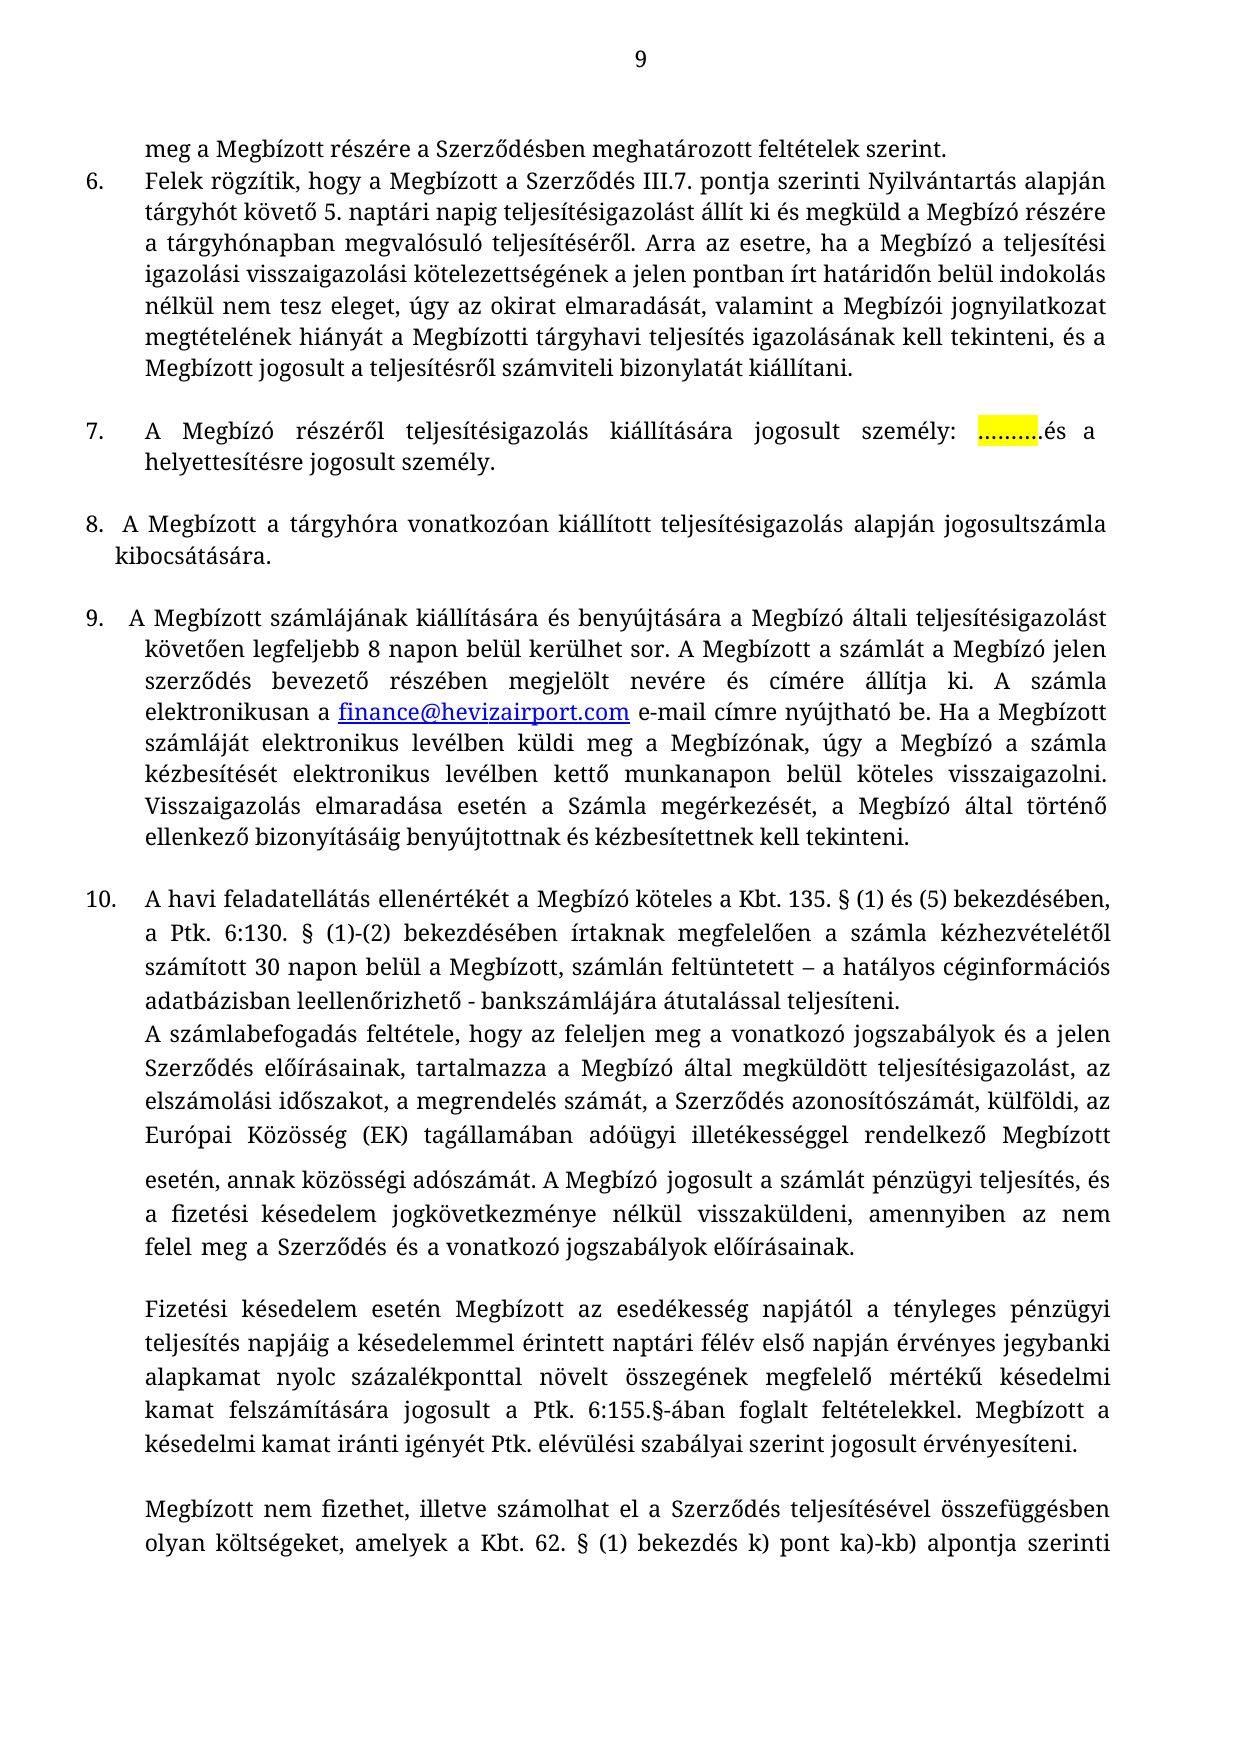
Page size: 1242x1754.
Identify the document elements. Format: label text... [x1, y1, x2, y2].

text Fizetési késedelem esetén Megbízott az esedékesség napjától a tényleges pénzügyi teljesítés napjáig a késedelemmel érintett naptári félév első napján érvényes jegybanki alapkamat nyolc százalékponttal növelt összegének megfelelő mértékű késedelmi kamat felszámítására jogosult a Ptk. 6:155.§-ában foglalt feltételekkel. Megbízott a késedelmi kamat iránti igényét Ptk. elévülési szabályai szerint jogosult érvényesíteni. [144, 1293, 1111, 1459]
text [144, 1493, 1111, 1558]
text A számlabefogadás feltétele, hogy az feleljen meg a vonatkozó jogszabályok és a jelen Szerződés előírásainak, tartalmazza a Megbízó által megküldött teljesítésigazolást, az elszámolási időszakot, a megrendelés számát, a Szerződés azonosítószámát, külföldi, az Európai Közösség (EK) tagállamában adóügyi illetékességgel rendelkező Megbízott esetén, annak közösségi adószámát. A Megbízó jogosult a számlát pénzügyi teljesítés, és a fizetési késedelem jogkövetkezménye nélkül visszaküldeni, amennyiben az nem felel meg a Szerződés és a vonatkozó jogszabályok előírásainak. [144, 1018, 1111, 1262]
text 7. A Megbízó részéről teljesítésigazolás kiállítására jogosult személy: ……….és a helyettesítésre jogosult személy. [85, 414, 1096, 477]
text 8. A Megbízott a tárgyhóra vonatkozóan kiállított teljesítésigazolás alapján jogosultszámla kibocsátására. [85, 508, 1107, 571]
text 9. A Megbízott számlájának kiállítására és benyújtására a Megbízó általi teljesítésigazolást követően legfeljebb 8 napon belül kerülhet sor. A Megbízott a számlát a Megbízó jelen szerződés bevezető részében megjelölt nevére és címére állítja ki. A számla elektronikusan a finance@hevizairport.com e-mail címre nyújtható be. Ha a Megbízott számláját elektronikus levélben küldi meg a Megbízónak, úgy a Megbízó a számla kézbesítését elektronikus levélben kettő munkanapon belül köteles visszaigazolni. Visszaigazolás elmaradása esetén a Számla megérkezését, a Megbízó által történő ellenkező bizonyításáig benyújtottnak és kézbesítettnek kell tekinteni. [85, 602, 1107, 852]
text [85, 133, 1106, 164]
text 6. Felek rögzítik, hogy a Megbízott a Szerződés III.7. pontja szerinti Nyilvántartás alapján tárgyhót követő 5. naptári napig teljesítésigazolást állít ki és megküld a Megbízó részére a tárgyhónapban megvalósuló teljesítéséről. Arra az esetre, ha a Megbízó a teljesítési igazolási visszaigazolási kötelezettségének a jelen pontban írt határidőn belül indokolás nélkül nem tesz eleget, úgy az okirat elmaradását, valamint a Megbízói jognyilatkozat megtételének hiányát a Megbízotti tárgyhavi teljesítés igazolásának kell tekinteni, és a Megbízott jogosult a teljesítésről számviteli bizonylatát kiállítani. [85, 164, 1106, 383]
text 10. A havi feladatellátás ellenértékét a Megbízó köteles a Kbt. 135. § (1) és (5) bekezdésében, a Ptk. 6:130. § (1)-(2) bekezdésében írtaknak megfelelően a számla kézhezvételétől számított 30 napon belül a Megbízott, számlán feltüntetett – a hatályos céginformációs adatbázisban leellenőrizhető - bankszámlájára átutalással teljesíteni. [85, 883, 1111, 1016]
